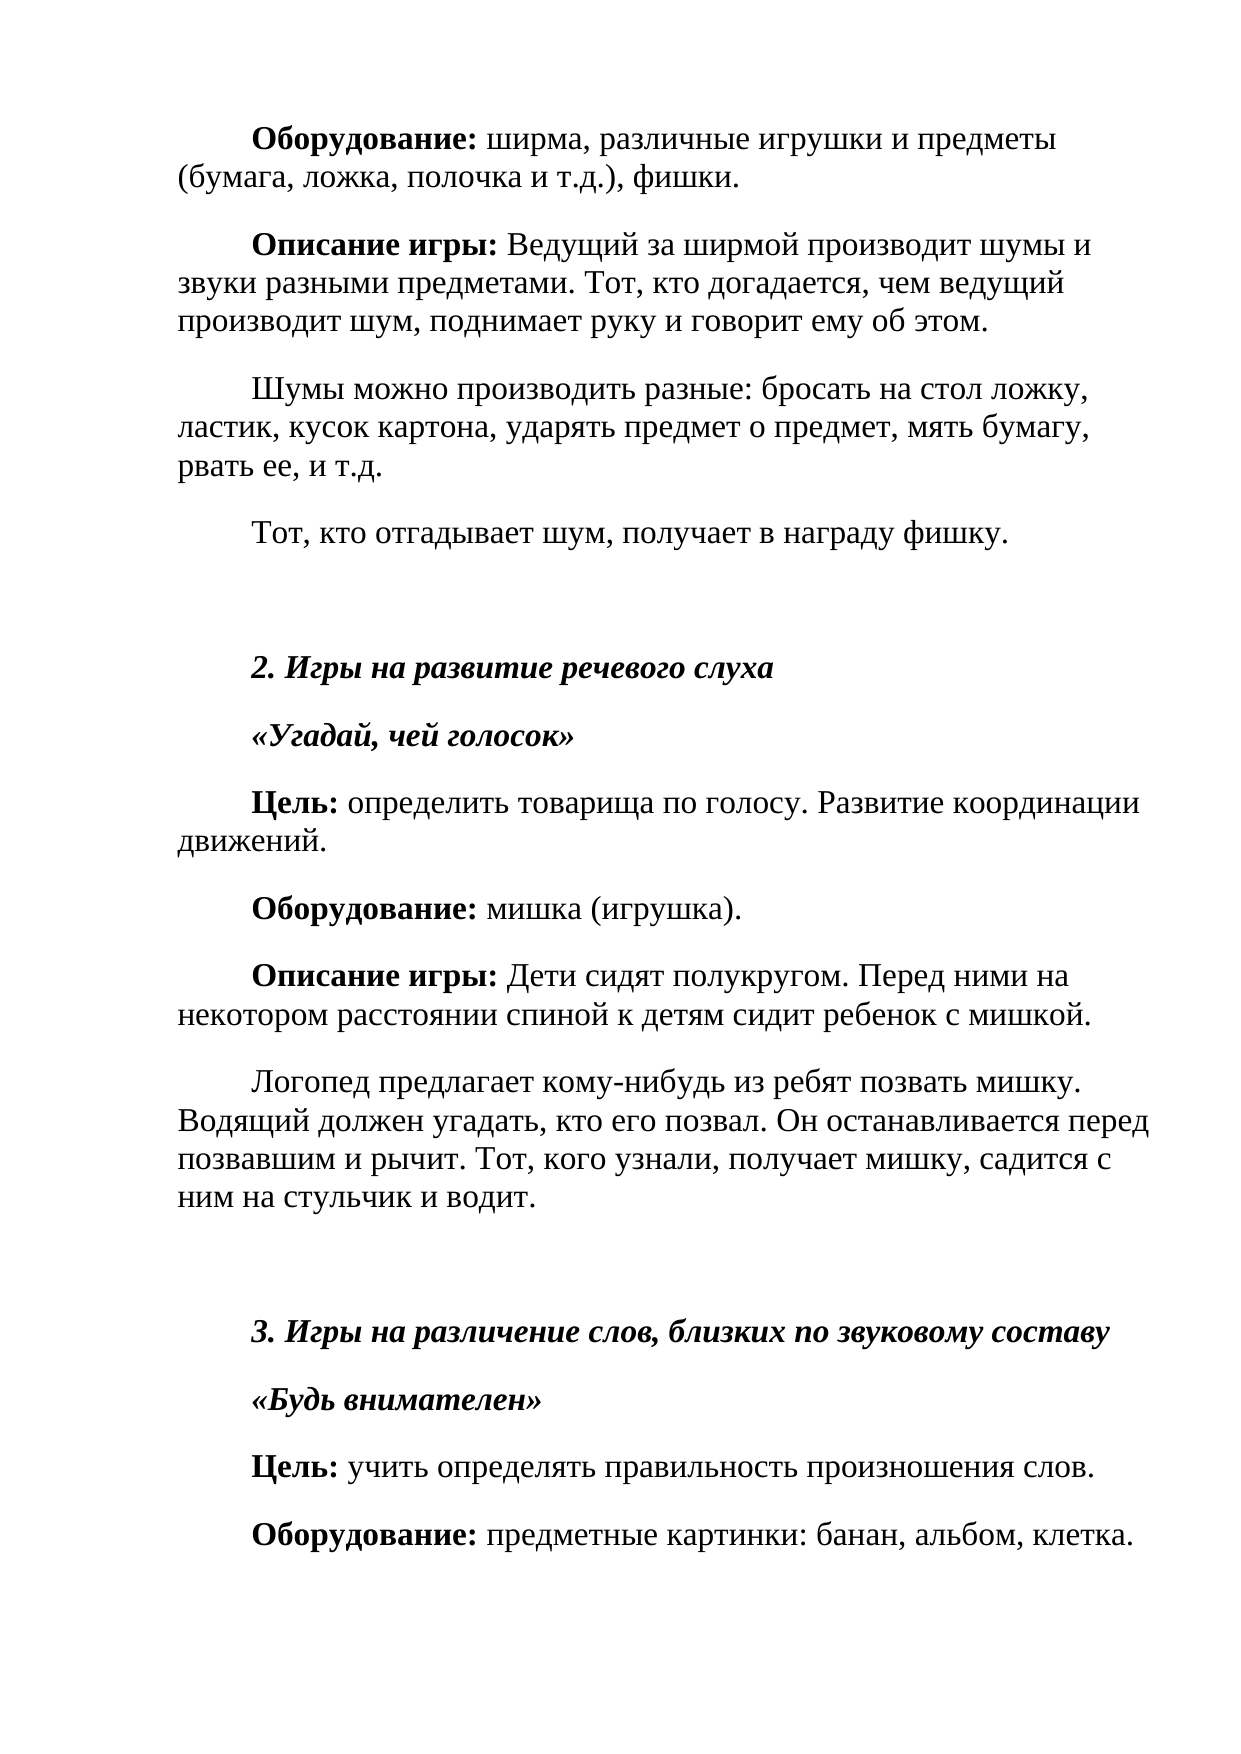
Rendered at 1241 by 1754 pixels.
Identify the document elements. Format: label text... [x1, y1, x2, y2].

text 2. Игры на развитие речевого слуха [177, 647, 1152, 686]
text «Будь внимателен» [177, 1379, 1152, 1417]
text «Угадай, чей голосок» [177, 715, 1152, 753]
text Тот, кто отгадывает шум, получает в награду фишку. [177, 512, 1152, 551]
text Цель: определить товарища по голосу. Развитие координации движений. [177, 782, 1152, 859]
text Описание игры: Ведущий за ширмой производит шумы и звуки разными предметами. Тот, кто догадается, чем ведущий производит шум, поднимает руку и говорит ему об этом. [177, 224, 1152, 339]
text Оборудование: мишка (игрушка). [177, 888, 1152, 926]
text Шумы можно производить разные: бросать на стол ложку, ластик, кусок картона, ударять предмет о предмет, мять бумагу, рвать ее, и т.д. [177, 368, 1152, 483]
text Описание игры: Дети сидят полукругом. Перед ними на некотором расстоянии спиной к детям сидит ребенок с мишкой. [177, 956, 1152, 1032]
text Цель: учить определять правильность произношения слов. [177, 1446, 1152, 1485]
text Оборудование: предметные картинки: банан, альбом, клетка. [177, 1514, 1152, 1552]
text Оборудование: ширма, различные игрушки и предметы (бумага, ложка, полочка и т.д.), фишки. [177, 118, 1152, 195]
text Логопед предлагает кому-нибудь из ребят позвать мишку. Водящий должен угадать, кто его позвал. Он останавливается перед позвавшим и рычит. Тот, кого узнали, получает мишку, садится с ним на стульчик и водит. [177, 1061, 1152, 1215]
text 3. Игры на различение слов, близких по звуковому составу [177, 1311, 1152, 1350]
